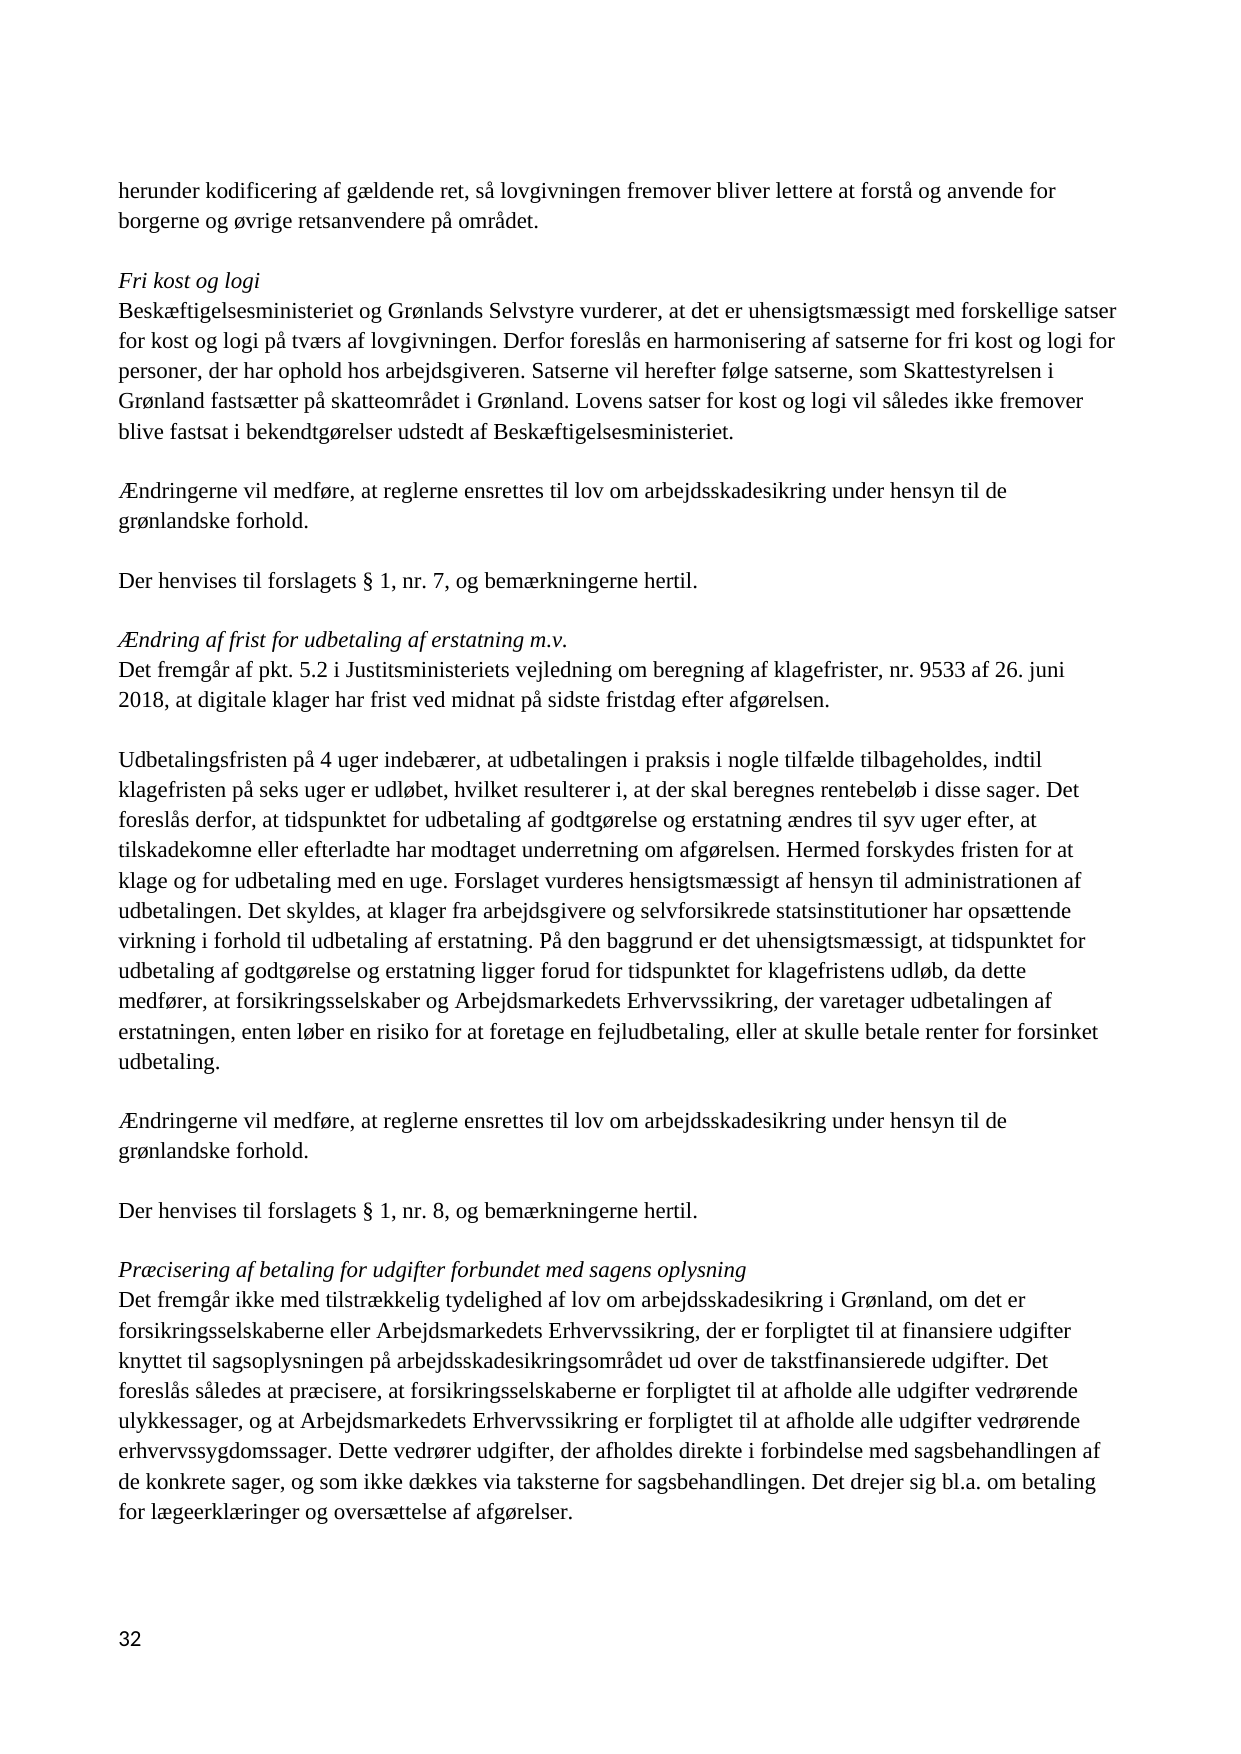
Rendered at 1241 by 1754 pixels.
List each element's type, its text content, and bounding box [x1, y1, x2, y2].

text Præcisering af betaling for udgifter forbundet med sagens oplysning Det fremgår ikke med tilstrækkelig tydelighed af lov om arbejdsskadesikring i Grønland, om det er forsikringsselskaberne eller Arbejdsmarkedets Erhvervssikring, der er forpligtet til at finansiere udgifter knyttet til sagsoplysningen på arbejdsskadesikringsområdet ud over de takstfinansierede udgifter. Det foreslås således at præcisere, at forsikringsselskaberne er forpligtet til at afholde alle udgifter vedrørende ulykkessager, og at Arbejdsmarkedets Erhvervssikring er forpligtet til at afholde alle udgifter vedrørende erhvervssygdomssager. Dette vedrører udgifter, der afholdes direkte i forbindelse med sagsbehandlingen af de konkrete sager, og som ikke dækkes via taksterne for sagsbehandlingen. Det drejer sig bl.a. om betaling for lægeerklæringer og oversættelse af afgørelser. [118, 1256, 1122, 1524]
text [118, 177, 1122, 234]
text Fri kost og logi Beskæftigelsesministeriet og Grønlands Selvstyre vurderer, at det er uhensigtsmæssigt med forskellige satser for kost og logi på tværs af lovgivningen. Derfor foreslås en harmonisering af satserne for fri kost og logi for personer, der har ophold hos arbejdsgiveren. Satserne vil herefter følge satserne, som Skattestyrelsen i Grønland fastsætter på skatteområdet i Grønland. Lovens satser for kost og logi vil således ikke fremover blive fastsat i bekendtgørelser udstedt af Beskæftigelsesministeriet. [118, 267, 1122, 444]
text Udbetalingsfristen på 4 uger indebærer, at udbetalingen i praksis i nogle tilfælde tilbageholdes, indtil klagefristen på seks uger er udløbet, hvilket resulterer i, at der skal beregnes rentebeløb i disse sager. Det foreslås derfor, at tidspunktet for udbetaling af godtgørelse og erstatning ændres til syv uger efter, at tilskadekomne eller efterladte har modtaget underretning om afgørelsen. Hermed forskydes fristen for at klage og for udbetaling med en uge. Forslaget vurderes hensigtsmæssigt af hensyn til administrationen af udbetalingen. Det skyldes, at klager fra arbejdsgivere og selvforsikrede statsinstitutioner har opsættende virkning i forhold til udbetaling af erstatning. På den baggrund er det uhensigtsmæssigt, at tidspunktet for udbetaling af godtgørelse og erstatning ligger forud for tidspunktet for klagefristens udløb, da dette medfører, at forsikringsselskaber og Arbejdsmarkedets Erhvervssikring, der varetager udbetalingen af erstatningen, enten løber en risiko for at foretage en fejludbetaling, eller at skulle betale renter for forsinket udbetaling. [118, 746, 1122, 1074]
text Der henvises til forslagets § 1, nr. 7, og bemærkningerne hertil. [118, 567, 1122, 593]
text Ændring af frist for udbetaling af erstatning m.v. Det fremgår af pkt. 5.2 i Justitsministeriets vejledning om beregning af klagefrister, nr. 9533 af 26. juni 2018, at digitale klager har frist ved midnat på sidste fristdag efter afgørelsen. [118, 626, 1122, 713]
text Der henvises til forslagets § 1, nr. 8, og bemærkningerne hertil. [118, 1197, 1122, 1223]
text Ændringerne vil medføre, at reglerne ensrettes til lov om arbejdsskadesikring under hensyn til de grønlandske forhold. [118, 1107, 1122, 1164]
text Ændringerne vil medføre, at reglerne ensrettes til lov om arbejdsskadesikring under hensyn til de grønlandske forhold. [118, 477, 1122, 534]
